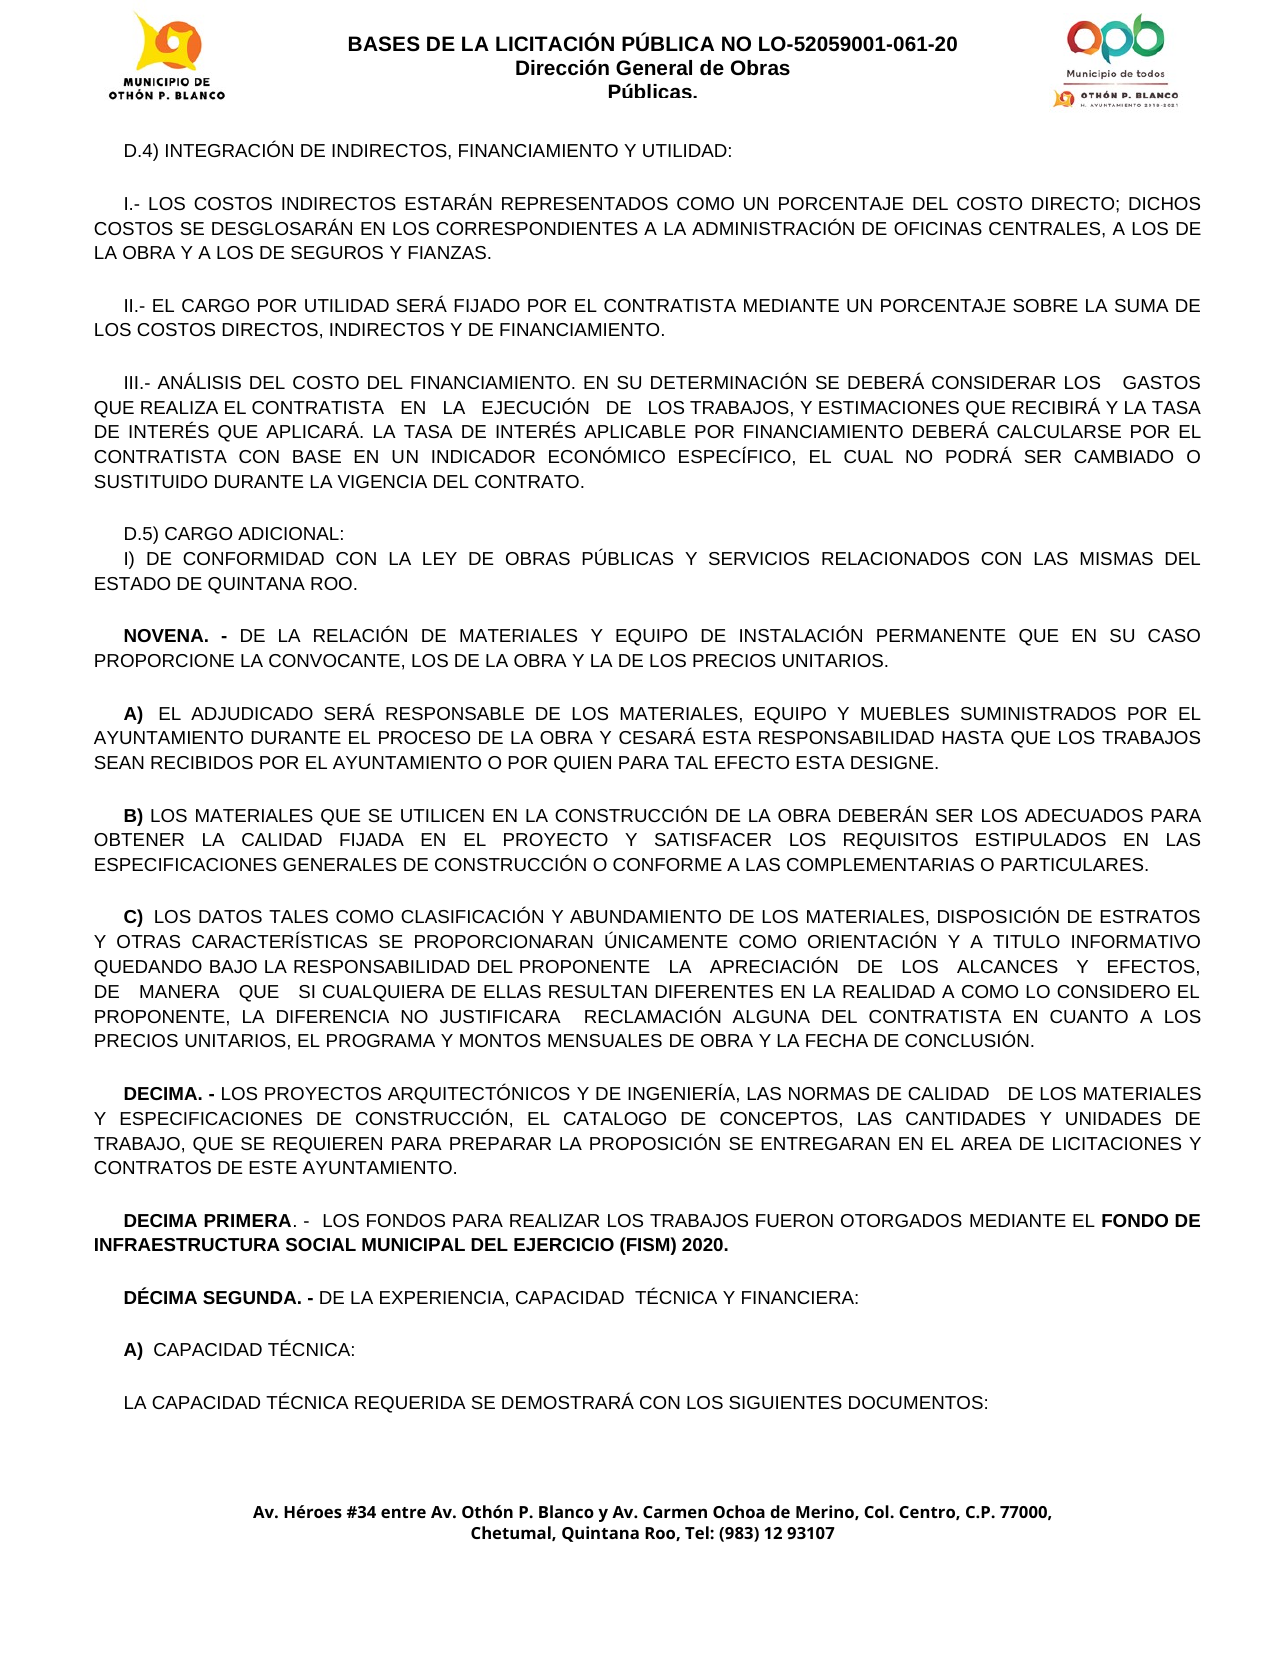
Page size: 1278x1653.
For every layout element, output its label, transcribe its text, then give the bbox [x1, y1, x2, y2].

text B) LOS MATERIALES QUE SE UTILICEN EN LA CONSTRUCCIÓN DE LA OBRA DEBERÁN SER LOS ADECUADOS PARA OBTENER LA CALIDAD FIJADA EN EL PROYECTO Y SATISFACER LOS REQUISITOS ESTIPULADOS EN LAS ESPECIFICACIONES GENERALES DE CONSTRUCCIÓN O CONFORME A LAS COMPLEMENTARIAS O PARTICULARES. [94, 804, 1201, 876]
text D.5) CARGO ADICIONAL: [94, 523, 1201, 545]
text C) LOS DATOS TALES COMO CLASIFICACIÓN Y ABUNDAMIENTO DE LOS MATERIALES, DISPOSICIÓN DE ESTRATOS Y OTRAS CARACTERÍSTICAS SE PROPORCIONARAN ÚNICAMENTE COMO ORIENTACIÓN Y A TITULO INFORMATIVO QUEDANDO BAJO LA RESPONSABILIDAD DEL PROPONENTE LA APRECIACIÓN DE LOS ALCANCES Y EFECTOS, DE MANERA QUE SI CUALQUIERA DE ELLAS RESULTAN DIFERENTES EN LA REALIDAD A COMO LO CONSIDERO EL PROPONENTE, LA DIFERENCIA NO JUSTIFICARA RECLAMACIÓN ALGUNA DEL CONTRATISTA EN CUANTO A LOS PRECIOS UNITARIOS, EL PROGRAMA Y MONTOS MENSUALES DE OBRA Y LA FECHA DE CONCLUSIÓN. [94, 906, 1201, 1052]
text II.- EL CARGO POR UTILIDAD SERÁ FIJADO POR EL CONTRATISTA MEDIANTE UN PORCENTAJE SOBRE LA SUMA DE LOS COSTOS DIRECTOS, INDIRECTOS Y DE FINANCIAMIENTO. [94, 294, 1201, 341]
picture [1049, 13, 1192, 113]
text D.4) INTEGRACIÓN DE INDIRECTOS, FINANCIAMIENTO Y UTILIDAD: [94, 140, 1201, 162]
text A) CAPACIDAD TÉCNICA: [94, 1339, 1201, 1361]
text DÉCIMA SEGUNDA. - DE LA EXPERIENCIA, CAPACIDAD TÉCNICA Y FINANCIERA: [94, 1287, 1201, 1308]
picture [104, 0, 237, 114]
text I.- LOS COSTOS INDIRECTOS ESTARÁN REPRESENTADOS COMO UN PORCENTAJE DEL COSTO DIRECTO; DICHOS COSTOS SE DESGLOSARÁN EN LOS CORRESPONDIENTES A LA ADMINISTRACIÓN DE OFICINAS CENTRALES, A LOS DE LA OBRA Y A LOS DE SEGUROS Y FIANZAS. [94, 192, 1201, 264]
text A) EL ADJUDICADO SERÁ RESPONSABLE DE LOS MATERIALES, EQUIPO Y MUEBLES SUMINISTRADOS POR EL AYUNTAMIENTO DURANTE EL PROCESO DE LA OBRA Y CESARÁ ESTA RESPONSABILIDAD HASTA QUE LOS TRABAJOS SEAN RECIBIDOS POR EL AYUNTAMIENTO O POR QUIEN PARA TAL EFECTO ESTA DESIGNE. [94, 702, 1201, 773]
text DECIMA PRIMERA. - LOS FONDOS PARA REALIZAR LOS TRABAJOS FUERON OTORGADOS MEDIANTE EL FONDO DE INFRAESTRUCTURA SOCIAL MUNICIPAL DEL EJERCICIO (FISM) 2020. [94, 1209, 1201, 1256]
text I) DE CONFORMIDAD CON LA LEY DE OBRAS PÚBLICAS Y SERVICIOS RELACIONADOS CON LAS MISMAS DEL ESTADO DE QUINTANA ROO. [94, 548, 1201, 594]
text III.- ANÁLISIS DEL COSTO DEL FINANCIAMIENTO. EN SU DETERMINACIÓN SE DEBERÁ CONSIDERAR LOS GASTOS QUE REALIZA EL CONTRATISTA EN LA EJECUCIÓN DE LOS TRABAJOS, Y ESTIMACIONES QUE RECIBIRÁ Y LA TASA DE INTERÉS QUE APLICARÁ. LA TASA DE INTERÉS APLICABLE POR FINANCIAMIENTO DEBERÁ CALCULARSE POR EL CONTRATISTA CON BASE EN UN INDICADOR ECONÓMICO ESPECÍFICO, EL CUAL NO PODRÁ SER CAMBIADO O SUSTITUIDO DURANTE LA VIGENCIA DEL CONTRATO. [94, 372, 1201, 492]
text LA CAPACIDAD TÉCNICA REQUERIDA SE DEMOSTRARÁ CON LOS SIGUIENTES DOCUMENTOS: [94, 1391, 1201, 1413]
text NOVENA. - DE LA RELACIÓN DE MATERIALES Y EQUIPO DE INSTALACIÓN PERMANENTE QUE EN SU CASO PROPORCIONE LA CONVOCANTE, LOS DE LA OBRA Y LA DE LOS PRECIOS UNITARIOS. [94, 625, 1201, 672]
text DECIMA. - LOS PROYECTOS ARQUITECTÓNICOS Y DE INGENIERÍA, LAS NORMAS DE CALIDAD DE LOS MATERIALES Y ESPECIFICACIONES DE CONSTRUCCIÓN, EL CATALOGO DE CONCEPTOS, LAS CANTIDADES Y UNIDADES DE TRABAJO, QUE SE REQUIEREN PARA PREPARAR LA PROPOSICIÓN SE ENTREGARAN EN EL AREA DE LICITACIONES Y CONTRATOS DE ESTE AYUNTAMIENTO. [94, 1083, 1201, 1179]
